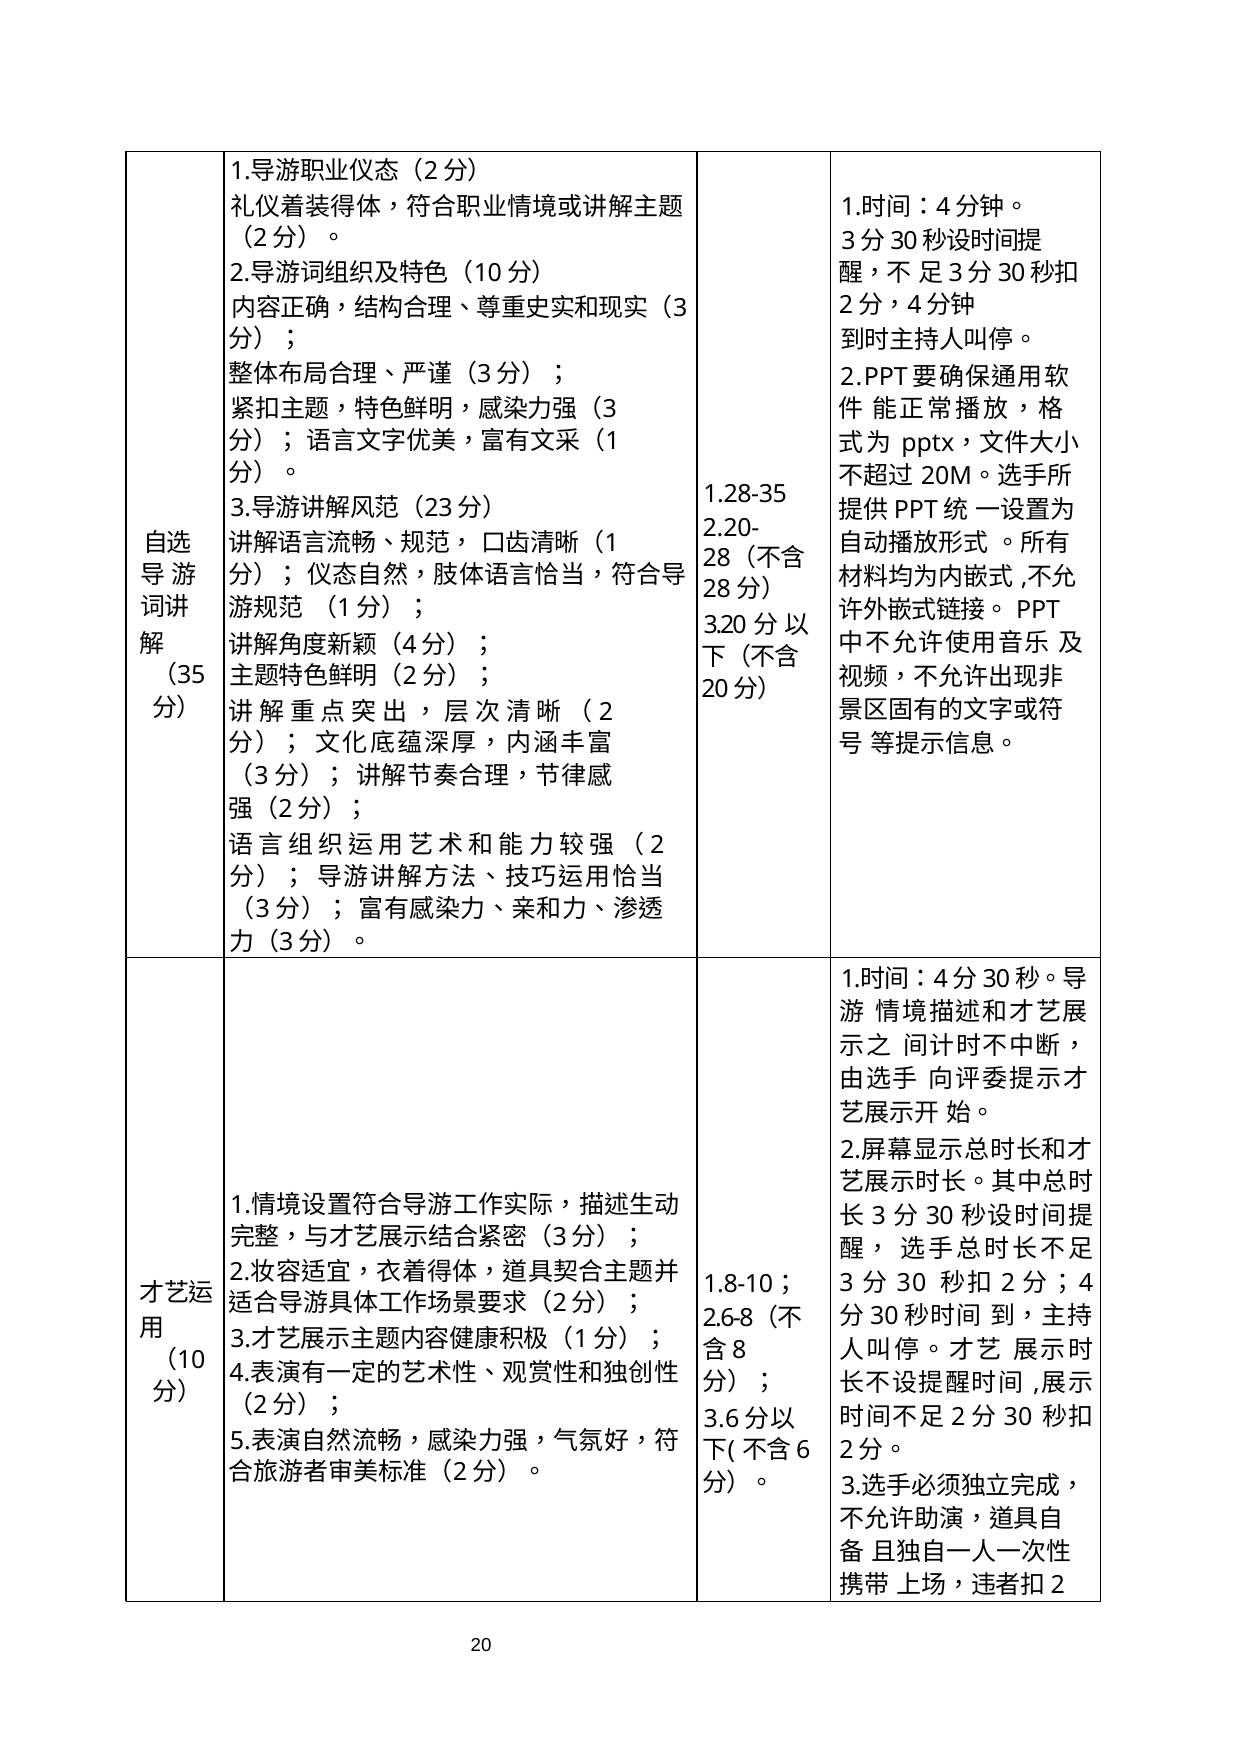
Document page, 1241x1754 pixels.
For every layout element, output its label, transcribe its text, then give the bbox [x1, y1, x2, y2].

table_header 1.28-35 2.20-28（不含28分） 3.20 分 以 下（不含20分） [698, 152, 830, 957]
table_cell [831, 958, 1100, 1601]
table_header 1.导游职业仪态（2分） 礼仪着装得体，符合职业情境或讲解主题 （2分）。 2.导游词组织及特色（10分） 内容正确，结构合理、尊重史实和现实（3 分）； 整体布局合理、严谨（3分）； 紧扣主题，特色鲜明，感染力强（3分）； 语言文字优美，富有文采（1分）。 3.导游讲解风范（23分） 讲解语言流畅、规范， 口齿清晰（1分）； 仪态自然，肢体语言恰当，符合导游规范 （1分）； 讲解角度新颖（4分）； 主题特色鲜明（2分）； 讲解重点突出，层次清晰（2分）； 文化底蕴深厚，内涵丰富（3分）； 讲解节奏合理，节律感强（2分）； 语言组织运用艺术和能力较强（2分）； 导游讲解方法、技巧运用恰当（3分）； 富有感染力、亲和力、渗透力（3分）。 [225, 152, 696, 957]
table_header 自选导 游词讲 解（35 分） [127, 152, 223, 957]
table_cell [698, 958, 830, 1601]
table_header 1.时间：4分钟。 3分30秒设时间提醒，不 足3分30秒扣2分，4分钟 到时主持人叫停。 2.PPT要确保通用软件 能正常播放，格式为 pptx，文件大小不超过 20M。选手所提供PPT统 一设置为自动播放形式 。所有材料均为内嵌式 ,不允许外嵌式链接。 PPT中不允许使用音乐 及视频，不允许出现非 景区固有的文字或符号 等提示信息。 [831, 152, 1100, 957]
table_cell 才艺运 用（10 分） [127, 958, 223, 1601]
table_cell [225, 958, 696, 1601]
